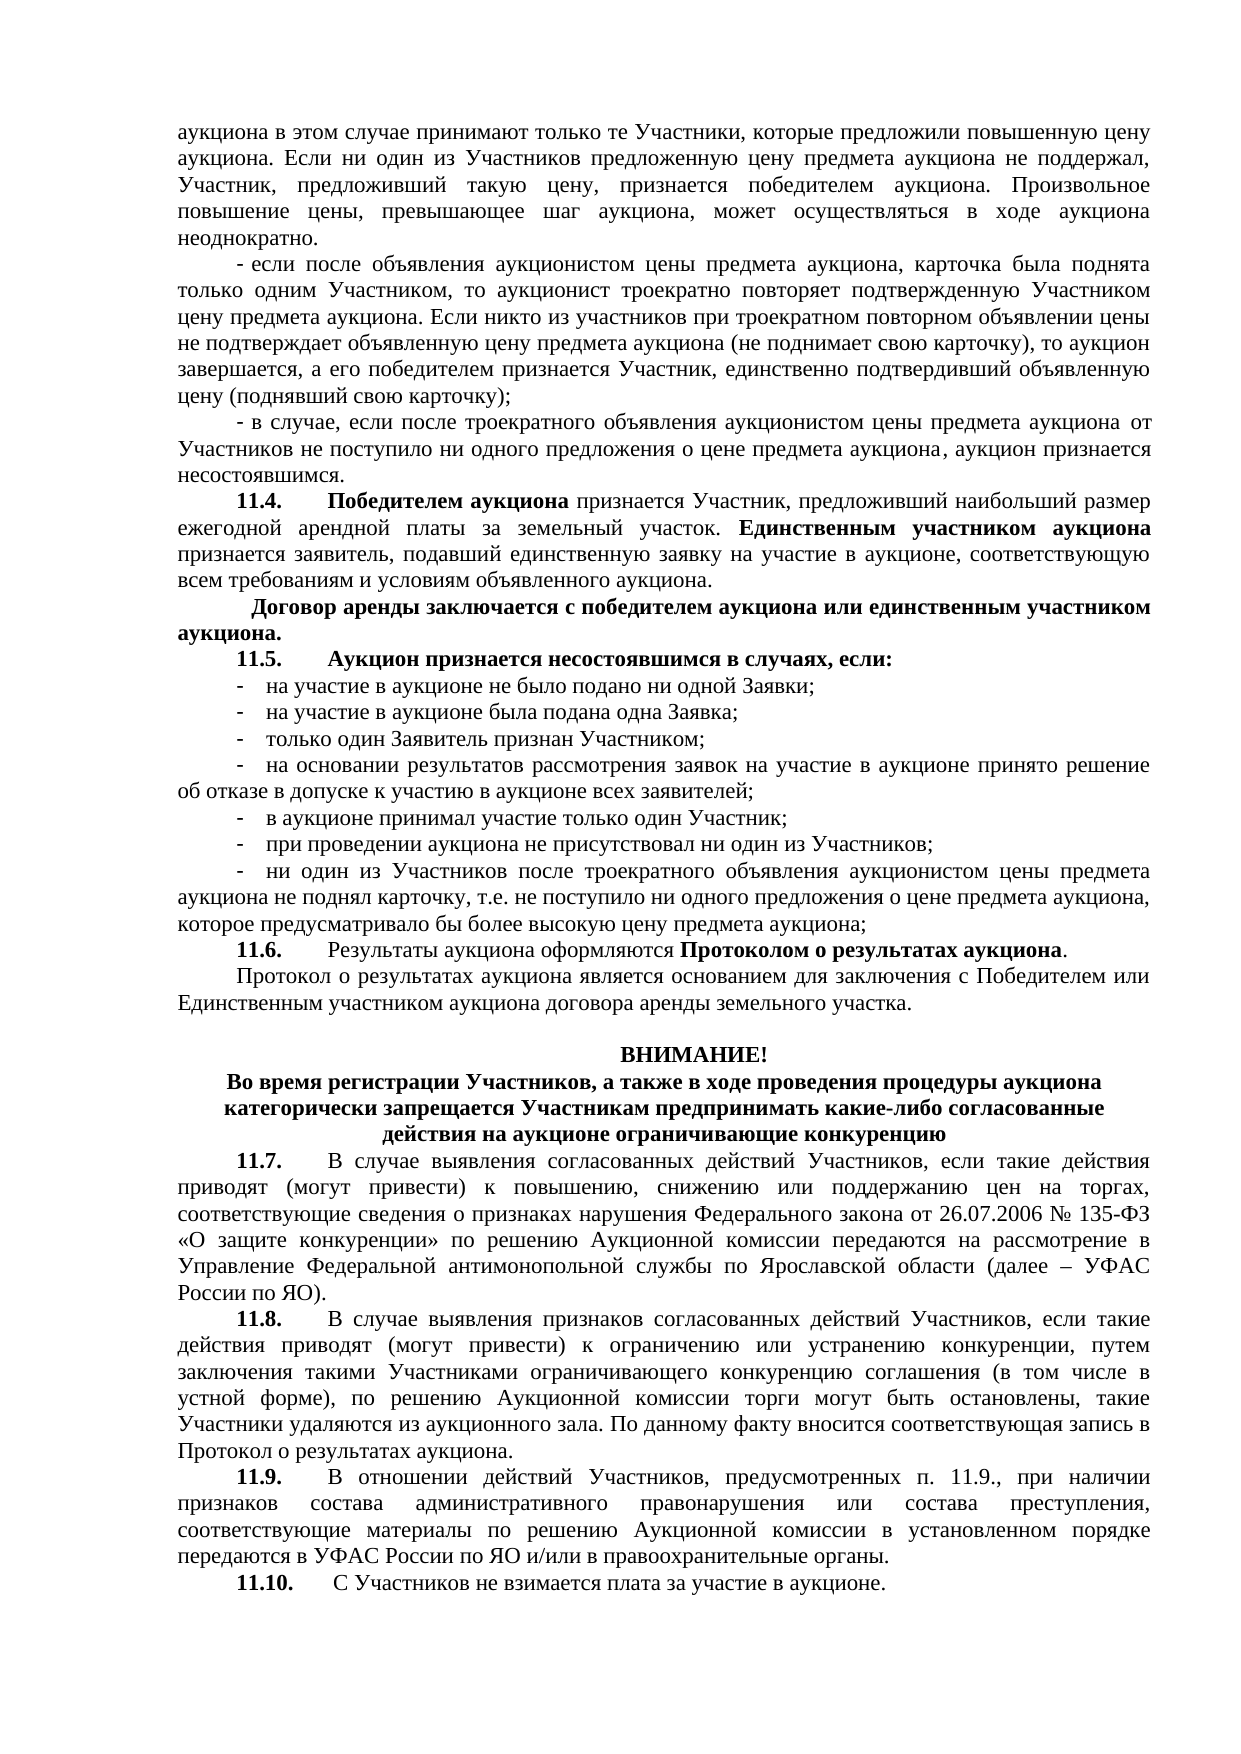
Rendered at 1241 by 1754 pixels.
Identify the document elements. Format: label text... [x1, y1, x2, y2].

list на основании результатов рассмотрения заявок на участие в аукционе принято решение об отказе в допуске к участию в аукционе всех заявителей; [177, 751, 1152, 804]
list если после объявления аукционистом цены предмета аукциона, карточка была поднята только одним Участником, то аукционист троекратно повторяет подтвержденную Участником цену предмета аукциона. Если никто из участников при троекратном повторном объявлении цены не подтверждает объявленную цену предмета аукциона (не поднимает свою карточку), то аукцион завершается, а его победителем признается Участник, единственно подтвердивший объявленную цену (поднявший свою карточку); [177, 250, 1152, 408]
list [177, 118, 1152, 250]
text ВНИМАНИЕ! [236, 1041, 1152, 1068]
list С Участников не взимается плата за участие в аукционе. [177, 1568, 1152, 1595]
list Победителем аукциона признается Участник, предложивший наибольший размер ежегодной арендной платы за земельный участок. Единственным участником аукциона признается заявитель, подавший единственную заявку на участие в аукционе, соответствующую всем требованиям и условиям объявленного аукциона. [177, 487, 1152, 593]
text Во время регистрации Участников, а также в ходе проведения процедуры аукциона категорически запрещается Участникам предпринимать какие-либо согласованные действия на аукционе ограничивающие конкуренцию [177, 1068, 1152, 1147]
list В случае выявления согласованных действий Участников, если такие действия приводят (могут привести) к повышению, снижению или поддержанию цен на торгах, соответствующие сведения о признаках нарушения Федерального закона от 26.07.2006 № 135-ФЗ «О защите конкуренции» по решению Аукционной комиссии передаются на рассмотрение в Управление Федеральной антимонопольной службы по Ярославской области (далее – УФАС России по ЯО). [177, 1147, 1152, 1305]
list ни один из Участников после троекратного объявления аукционистом цены предмета аукциона не поднял карточку, т.е. не поступило ни одного предложения о цене предмета аукциона, которое предусматривало бы более высокую цену предмета аукциона; [177, 857, 1152, 936]
list Результаты аукциона оформляются Протоколом о результатах аукциона. [177, 936, 1152, 962]
list В случае выявления признаков согласованных действий Участников, если такие действия приводят (могут привести) к ограничению или устранению конкуренции, путем заключения такими Участниками ограничивающего конкуренцию соглашения (в том числе в устной форме), по решению Аукционной комиссии торги могут быть остановлены, такие Участники удаляются из аукционного зала. По данному факту вносится соответствующая запись в Протокол о результатах аукциона. [177, 1305, 1152, 1463]
list только один Заявитель признан Участником; [177, 725, 1152, 751]
list Аукцион признается несостоявшимся в случаях, если: [177, 645, 1152, 672]
list на участие в аукционе не было подано ни одной Заявки; [177, 672, 1152, 698]
list при проведении аукциона не присутствовал ни один из Участников; [177, 830, 1152, 857]
text Протокол о результатах аукциона является основанием для заключения с Победителем или Единственным участником аукциона договора аренды земельного участка. [177, 962, 1152, 1015]
list в случае, если после троекратного объявления аукционистом цены предмета аукциона от Участников не поступило ни одного предложения о цене предмета аукциона, аукцион признается несостоявшимся. [177, 408, 1152, 487]
text Договор аренды заключается с победителем аукциона или единственным участником аукциона. [177, 593, 1152, 645]
list на участие в аукционе была подана одна Заявка; [177, 698, 1152, 725]
list В отношении действий Участников, предусмотренных п. 11.9., при наличии признаков состава административного правонарушения или состава преступления, соответствующие материалы по решению Аукционной комиссии в установленном порядке передаются в УФАС России по ЯО и/или в правоохранительные органы. [177, 1463, 1152, 1568]
list в аукционе принимал участие только один Участник; [177, 804, 1152, 830]
